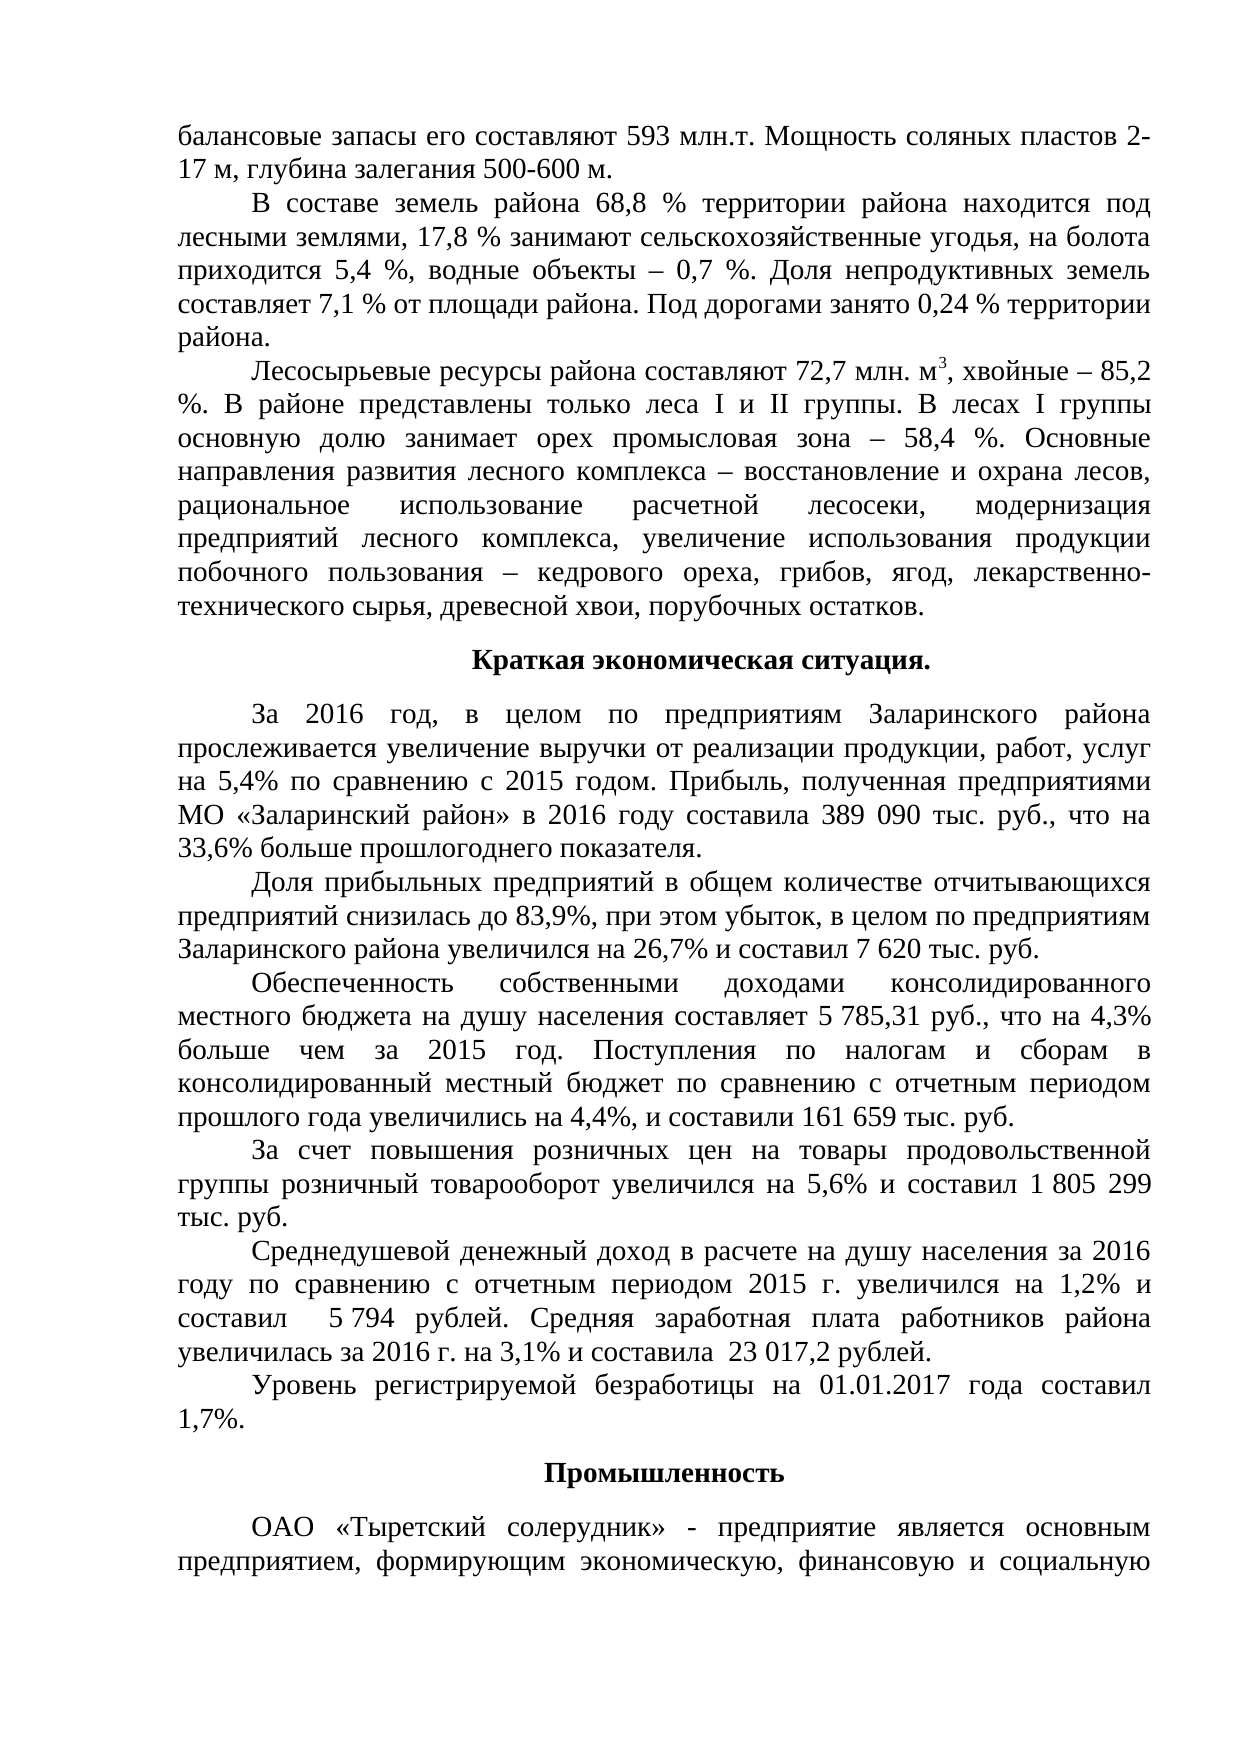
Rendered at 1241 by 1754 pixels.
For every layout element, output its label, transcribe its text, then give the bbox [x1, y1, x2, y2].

text В составе земель района 68,8 % территории района находится под лесными землями, 17,8 % занимают сельскохозяйственные угодья, на болота приходится 5,4 %, водные объекты – 0,7 %. Доля непродуктивных земель составляет 7,1 % от площади района. Под дорогами занято 0,24 % территории района. [177, 185, 1152, 353]
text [177, 118, 1152, 185]
text Доля прибыльных предприятий в общем количестве отчитывающихся предприятий снизилась до 83,9%, при этом убыток, в целом по предприятиям Заларинского района увеличился на 26,7% и составил 7 620 тыс. руб. [177, 864, 1152, 965]
text Уровень регистрируемой безработицы на 01.01.2017 года составил 1,7%. [177, 1367, 1152, 1434]
text Обеспеченность собственными доходами консолидированного местного бюджета на душу населения составляет 5 785,31 руб., что на 4,3% больше чем за 2015 год. Поступления по налогам и сборам в консолидированный местный бюджет по сравнению с отчетным периодом прошлого года увеличились на 4,4%, и составили 161 659 тыс. руб. [177, 965, 1152, 1132]
text Промышленность [177, 1455, 1152, 1489]
text Среднедушевой денежный доход в расчете на душу населения за 2016 году по сравнению с отчетным периодом 2015 г. увеличился на 1,2% и составил 5 794 рублей. Средняя заработная плата работников района увеличилась за 2016 г. на 3,1% и составила 23 017,2 рублей. [177, 1233, 1152, 1367]
text За счет повышения розничных цен на товары продовольственной группы розничный товарооборот увеличился на 5,6% и составил 1 805 299 тыс. руб. [177, 1132, 1152, 1233]
text Краткая экономическая ситуация. [177, 642, 1152, 676]
text За 2016 год, в целом по предприятиям Заларинского района прослеживается увеличение выручки от реализации продукции, работ, услуг на 5,4% по сравнению с 2015 годом. Прибыль, полученная предприятиями МО «Заларинский район» в 2016 году составила 389 090 тыс. руб., что на 33,6% больше прошлогоднего показателя. [177, 696, 1152, 864]
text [177, 1509, 1152, 1577]
text Лесосырьевые ресурсы района составляют 72,7 млн. м3, хвойные – 85,2 %. В районе представлены только леса I и II группы. В лесах I группы основную долю занимает орех промысловая зона – 58,4 %. Основные направления развития лесного комплекса – восстановление и охрана лесов, рациональное использование расчетной лесосеки, модернизация предприятий лесного комплекса, увеличение использования продукции побочного пользования – кедрового ореха, грибов, ягод, лекарственно-технического сырья, древесной хвои, порубочных остатков. [177, 353, 1152, 621]
